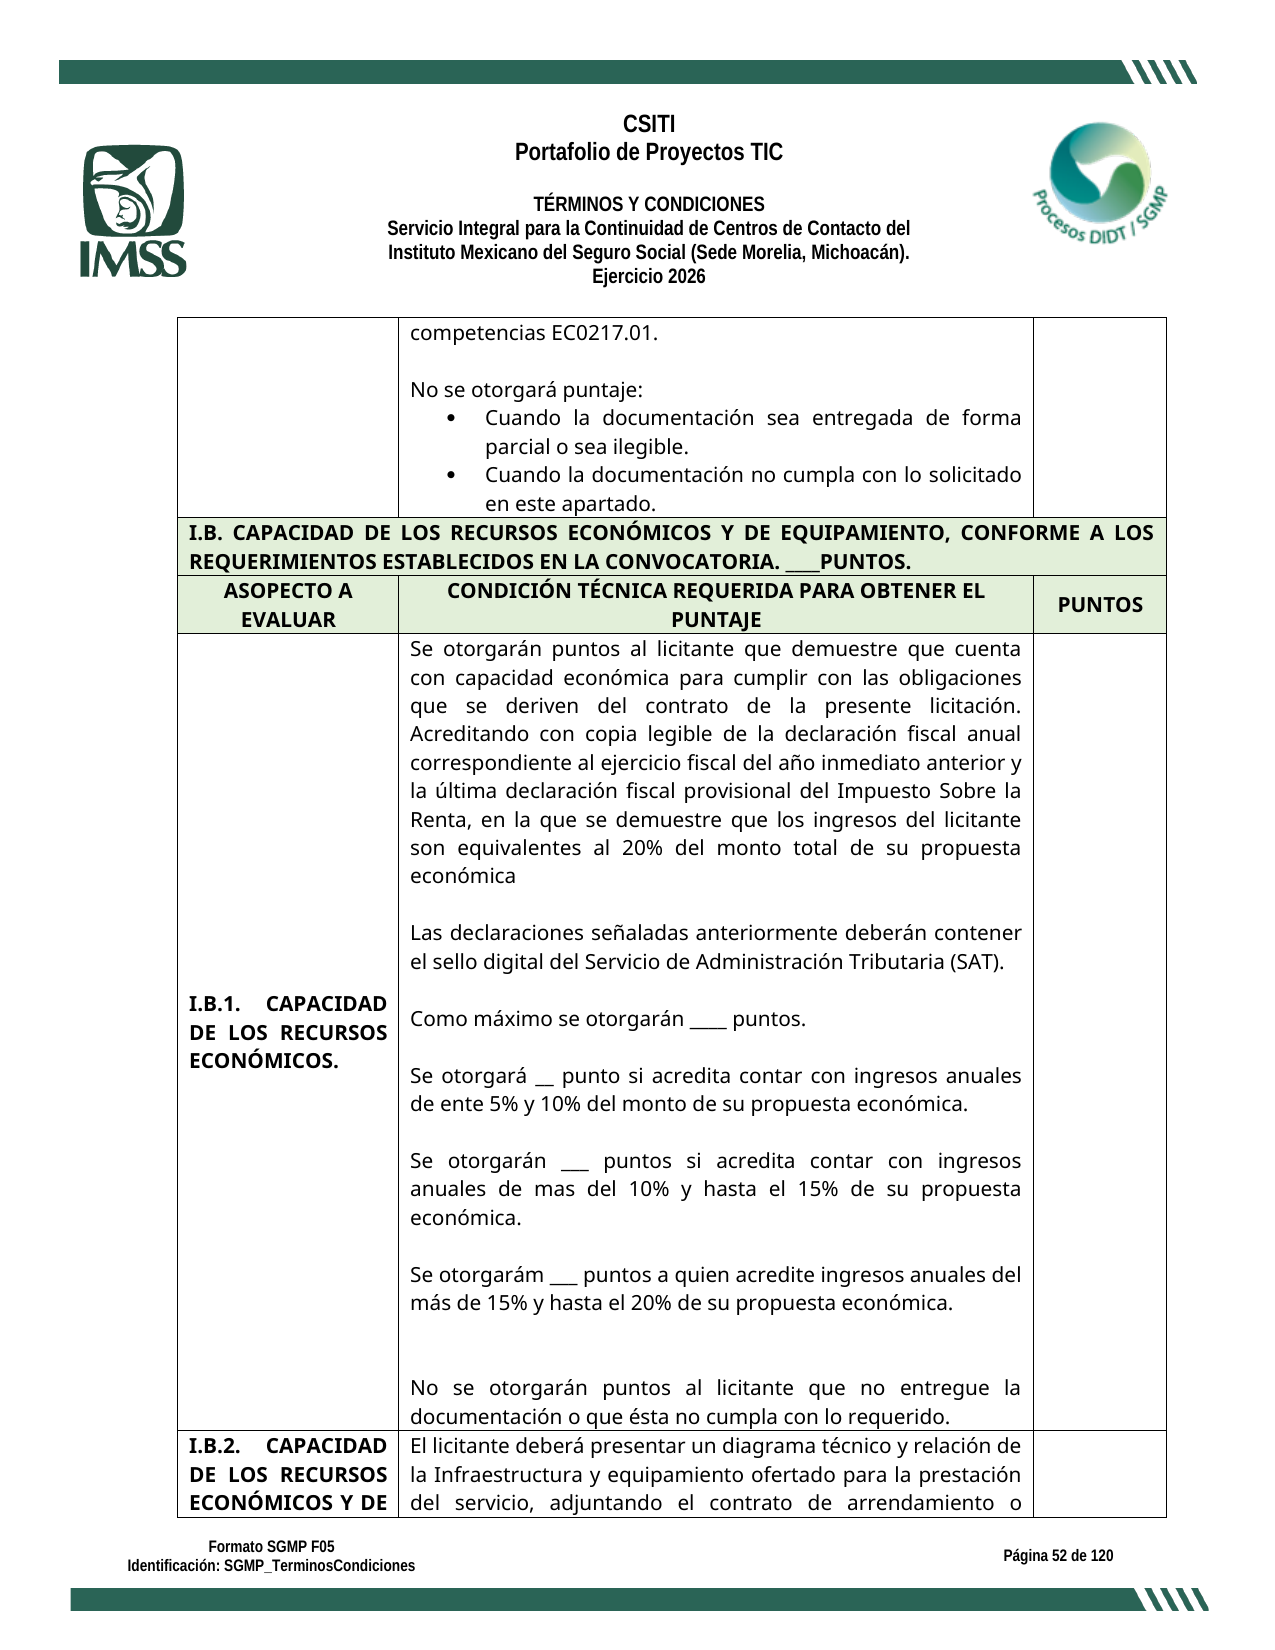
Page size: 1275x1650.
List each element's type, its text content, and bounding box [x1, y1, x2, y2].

table_cell I.B.1. CAPACIDAD DE LOS RECURSOS ECONÓMICOS. [178, 634, 398, 1430]
table_cell CONDICIÓN TÉCNICA REQUERIDA PARA OBTENER EL PUNTAJE [399, 576, 1033, 633]
picture [1030, 118, 1169, 245]
table_cell [1034, 1431, 1166, 1517]
table_cell [1034, 318, 1166, 517]
table_cell [1034, 634, 1166, 1430]
table_cell I.B.2. CAPACIDAD DE LOS RECURSOS ECONÓMICOS Y DE EQUIPAMIENTO [178, 1431, 398, 1517]
table_cell PUNTOS [1034, 576, 1166, 633]
picture [59, 60, 1197, 84]
picture [78, 143, 187, 277]
table_cell ASOPECTO A EVALUAR [178, 576, 398, 633]
table_cell I.B. CAPACIDAD DE LOS RECURSOS ECONÓMICOS Y DE EQUIPAMIENTO, CONFORME A LOS REQUERIMIENTOS ESTABLECIDOS EN LA CONVOCATORIA. ____PUNTOS. [178, 518, 1166, 575]
table_cell Se otorgarán puntos al licitante que demuestre que cuenta con capacidad económica para cumplir con las obligaciones que se deriven del contrato de la presente licitación. Acreditando con copia legible de la declaración fiscal anual correspondiente al ejercicio fiscal del año inmediato anterior y la última declaración fiscal provisional del Impuesto Sobre la Renta, en la que se demuestre que los ingresos del licitante son equivalentes al 20% del monto total de su propuesta económica Las declaraciones señaladas anteriormente deberán contener el sello digital del Servicio de Administración Tributaria (SAT). Como máximo se otorgarán ____ puntos. Se otorgará __ punto si acredita contar con ingresos anuales de ente 5% y 10% del monto de su propuesta económica. Se otorgarán ___ puntos si acredita contar con ingresos anuales de mas del 10% y hasta el 15% de su propuesta económica. Se otorgarám ___ puntos a quien acredite ingresos anuales del más de 15% y hasta el 20% de su propuesta económica. No se otorgarán puntos al licitante que no entregue la documentación o que ésta no cumpla con lo requerido. [399, 634, 1033, 1430]
picture [70, 1588, 1209, 1611]
